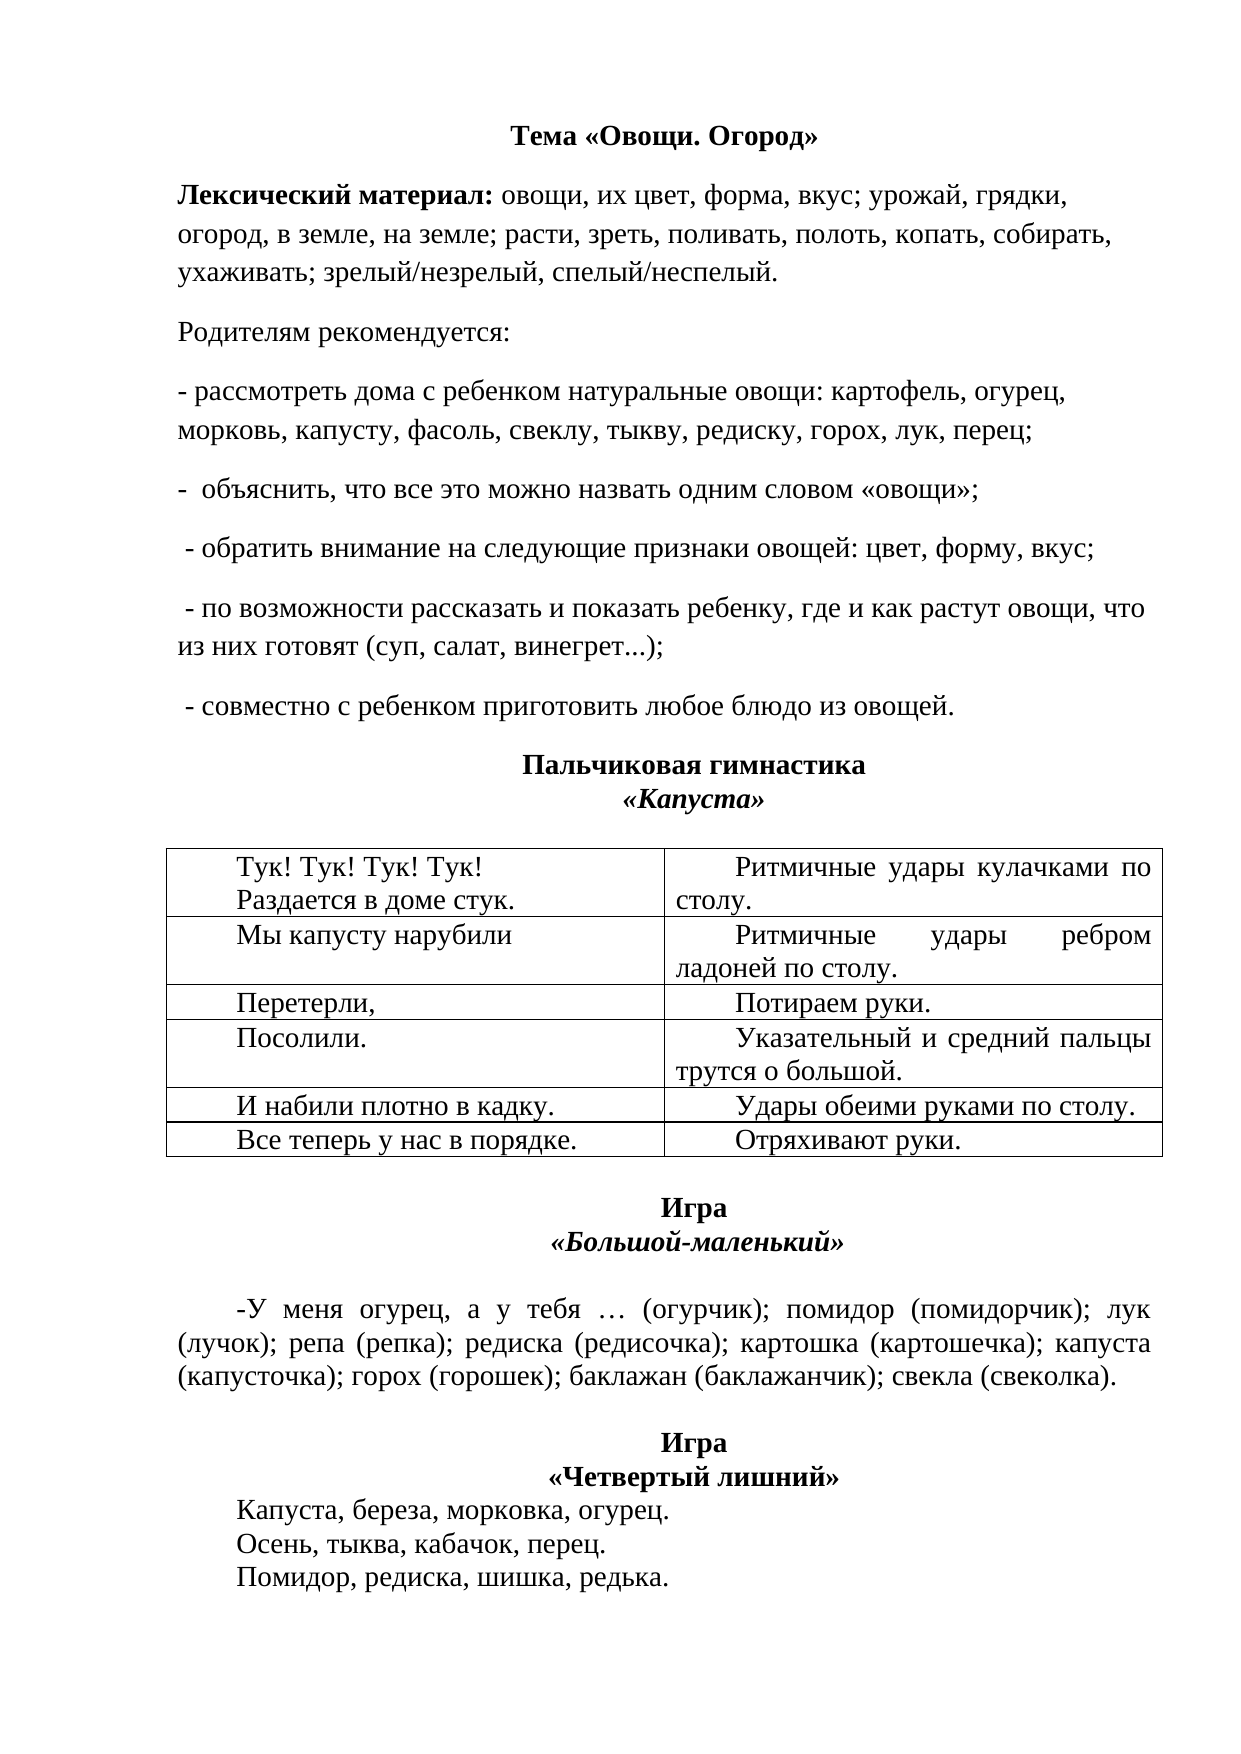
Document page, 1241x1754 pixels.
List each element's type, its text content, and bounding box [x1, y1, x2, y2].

table_cell Ритмичные удары ребром ладоней по столу. [665, 917, 1162, 984]
text Игра [177, 1191, 1152, 1224]
text - объяснить, что все это можно назвать одним словом «овощи»; [177, 471, 1152, 505]
table_header Тук! Тук! Тук! Тук! Раздается в доме стук. [167, 849, 664, 916]
text Капуста, береза, морковка, огурец. [177, 1492, 1152, 1526]
text Лексический материал: овощи, их цвет, форма, вкус; урожай, грядки, огород, в земле, на земле; расти, зреть, поливать, полоть, копать, собирать, ухаживать; зрелый/незрелый, спелый/неспелый. [177, 177, 1152, 288]
table_cell Удары обеими руками по столу. [665, 1088, 1162, 1121]
table_cell Мы капусту нарубили [167, 917, 664, 984]
text «Четвертый лишний» [177, 1459, 1152, 1492]
text - совместно с ребенком приготовить любое блюдо из овощей. [177, 688, 1152, 721]
table_cell Потираем руки. [665, 985, 1162, 1019]
table_cell Отряхивают руки. [665, 1123, 1162, 1156]
text - обратить внимание на следующие признаки овощей: цвет, форму, вкус; [177, 531, 1152, 564]
text - по возможности рассказать и показать ребенку, где и как растут овощи, что из них готовят (суп, салат, винегрет...); [177, 590, 1152, 662]
text Пальчиковая гимнастика [177, 747, 1152, 781]
text «Капуста» [177, 781, 1152, 814]
text Осень, тыква, кабачок, перец. [177, 1526, 1152, 1559]
table_cell Все теперь у нас в порядке. [167, 1123, 664, 1156]
text Тема «Овощи. Огород» [177, 118, 1152, 152]
text - рассмотреть дома с ребенком натуральные овощи: картофель, огурец, морковь, капусту, фасоль, свеклу, тыкву, редиску, горох, лук, перец; [177, 373, 1152, 445]
text -У меня огурец, а у тебя … (огурчик); помидор (помидорчик); лук (лучок); репа (репка); редиска (редисочка); картошка (картошечка); капуста (капусточка); горох (горошек); баклажан (баклажанчик); свекла (свеколка). [177, 1291, 1152, 1392]
text «Большой-маленький» [177, 1224, 1152, 1258]
table_cell И набили плотно в кадку. [167, 1088, 664, 1121]
text Помидор, редиска, шишка, редька. [177, 1559, 1152, 1593]
table_header Ритмичные удары кулачками по столу. [665, 849, 1162, 916]
table_cell Указательный и средний пальцы трутся о большой. [665, 1020, 1162, 1087]
text Родителям рекомендуется: [177, 314, 1152, 347]
table_cell Посолили. [167, 1020, 664, 1087]
table_cell Перетерли, [167, 985, 664, 1019]
text Игра [177, 1425, 1152, 1459]
